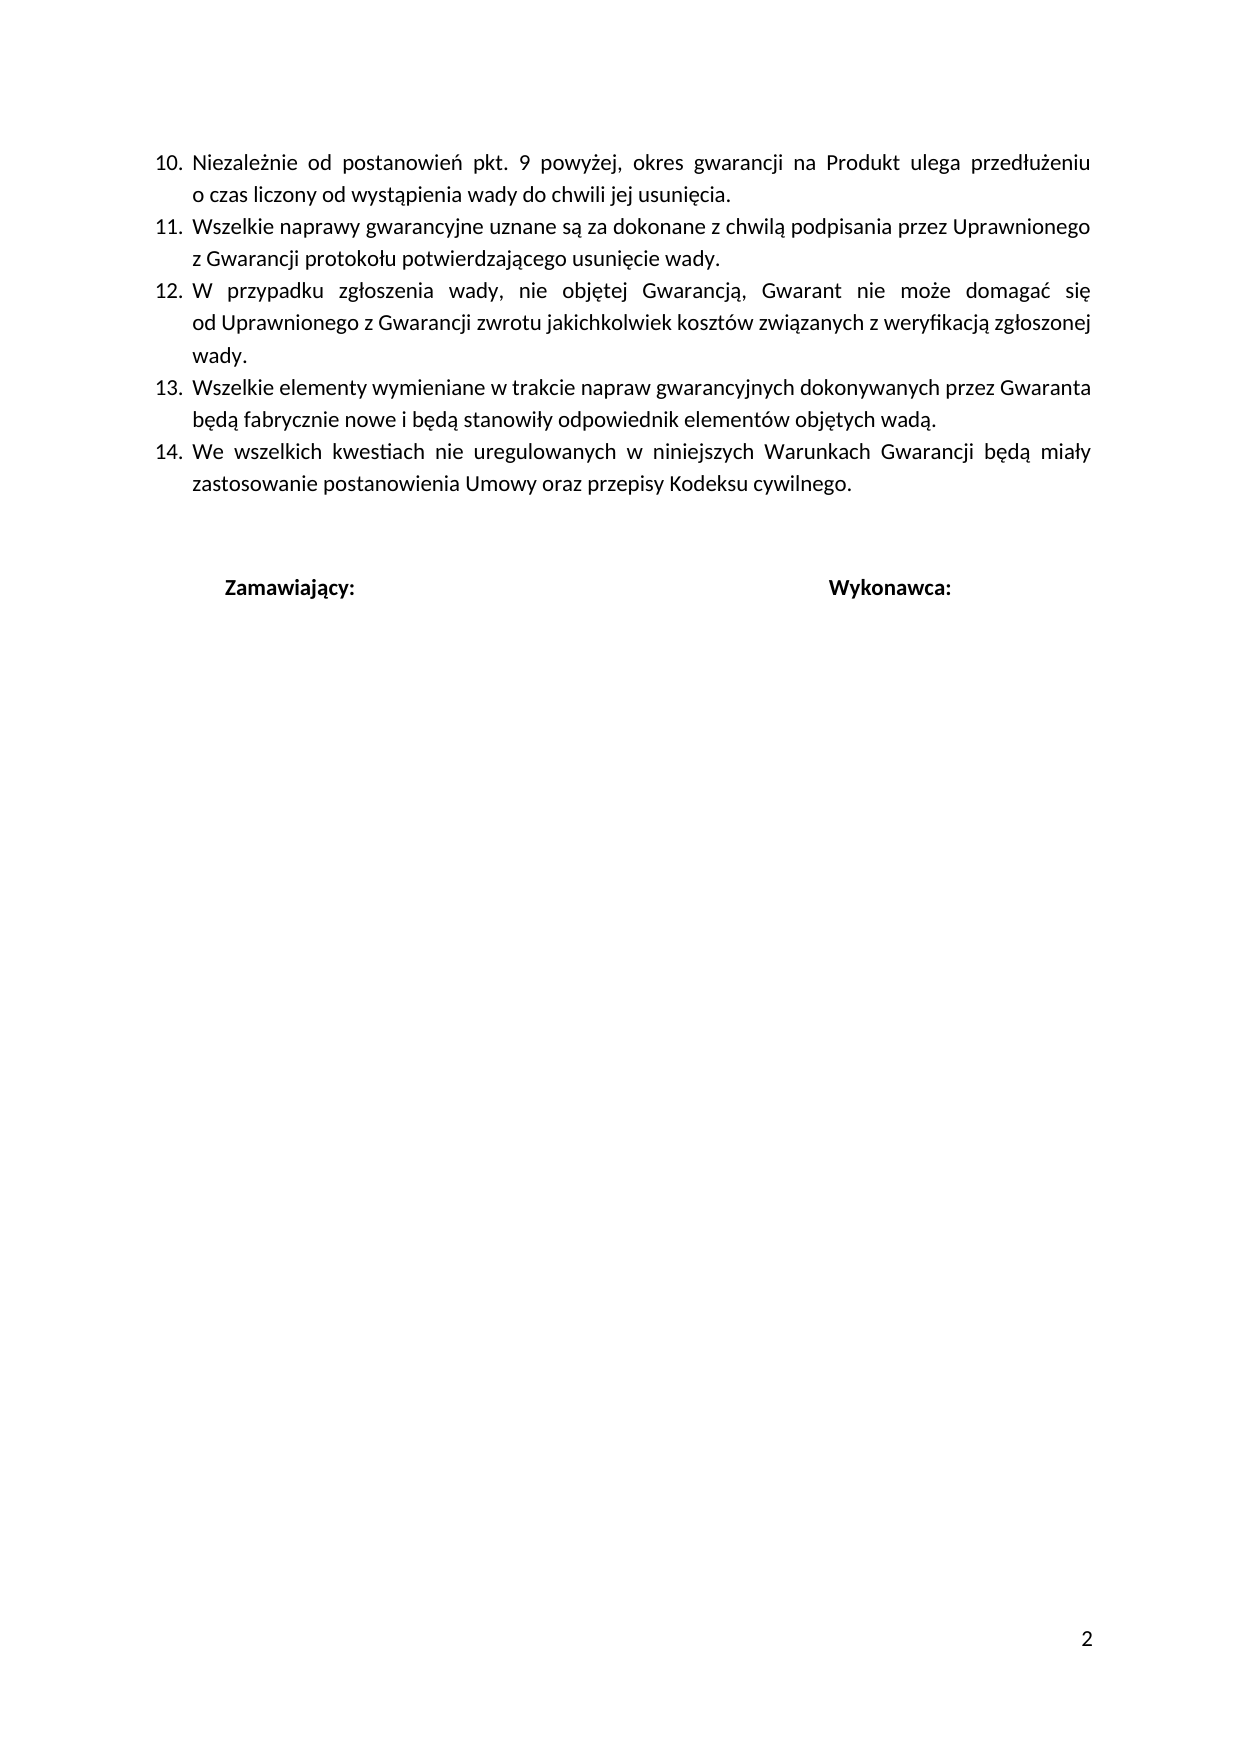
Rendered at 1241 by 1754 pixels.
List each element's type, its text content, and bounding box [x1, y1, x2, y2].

list W przypadku zgłoszenia wady, nie objętej Gwarancją, Gwarant nie może domagać się od Uprawnionego z Gwarancji zwrotu jakichkolwiek kosztów związanych z weryfikacją zgłoszonej wady. [154, 276, 1093, 369]
list We wszelkich kwestiach nie uregulowanych w niniejszych Warunkach Gwarancji będą miały zastosowanie postanowienia Umowy oraz przepisy Kodeksu cywilnego. [154, 437, 1093, 497]
list Wszelkie naprawy gwarancyjne uznane są za dokonane z chwilą podpisania przez Uprawnionego z Gwarancji protokołu potwierdzającego usunięcie wady. [154, 212, 1093, 272]
list Wszelkie elementy wymieniane w trakcie napraw gwarancyjnych dokonywanych przez Gwaranta będą fabrycznie nowe i będą stanowiły odpowiednik elementów objętych wadą. [154, 373, 1093, 433]
text Zamawiający: Wykonawca: [148, 573, 1093, 602]
list Niezależnie od postanowień pkt. 9 powyżej, okres gwarancji na Produkt ulega przedłużeniu o czas liczony od wystąpienia wady do chwili jej usunięcia. [154, 148, 1093, 208]
